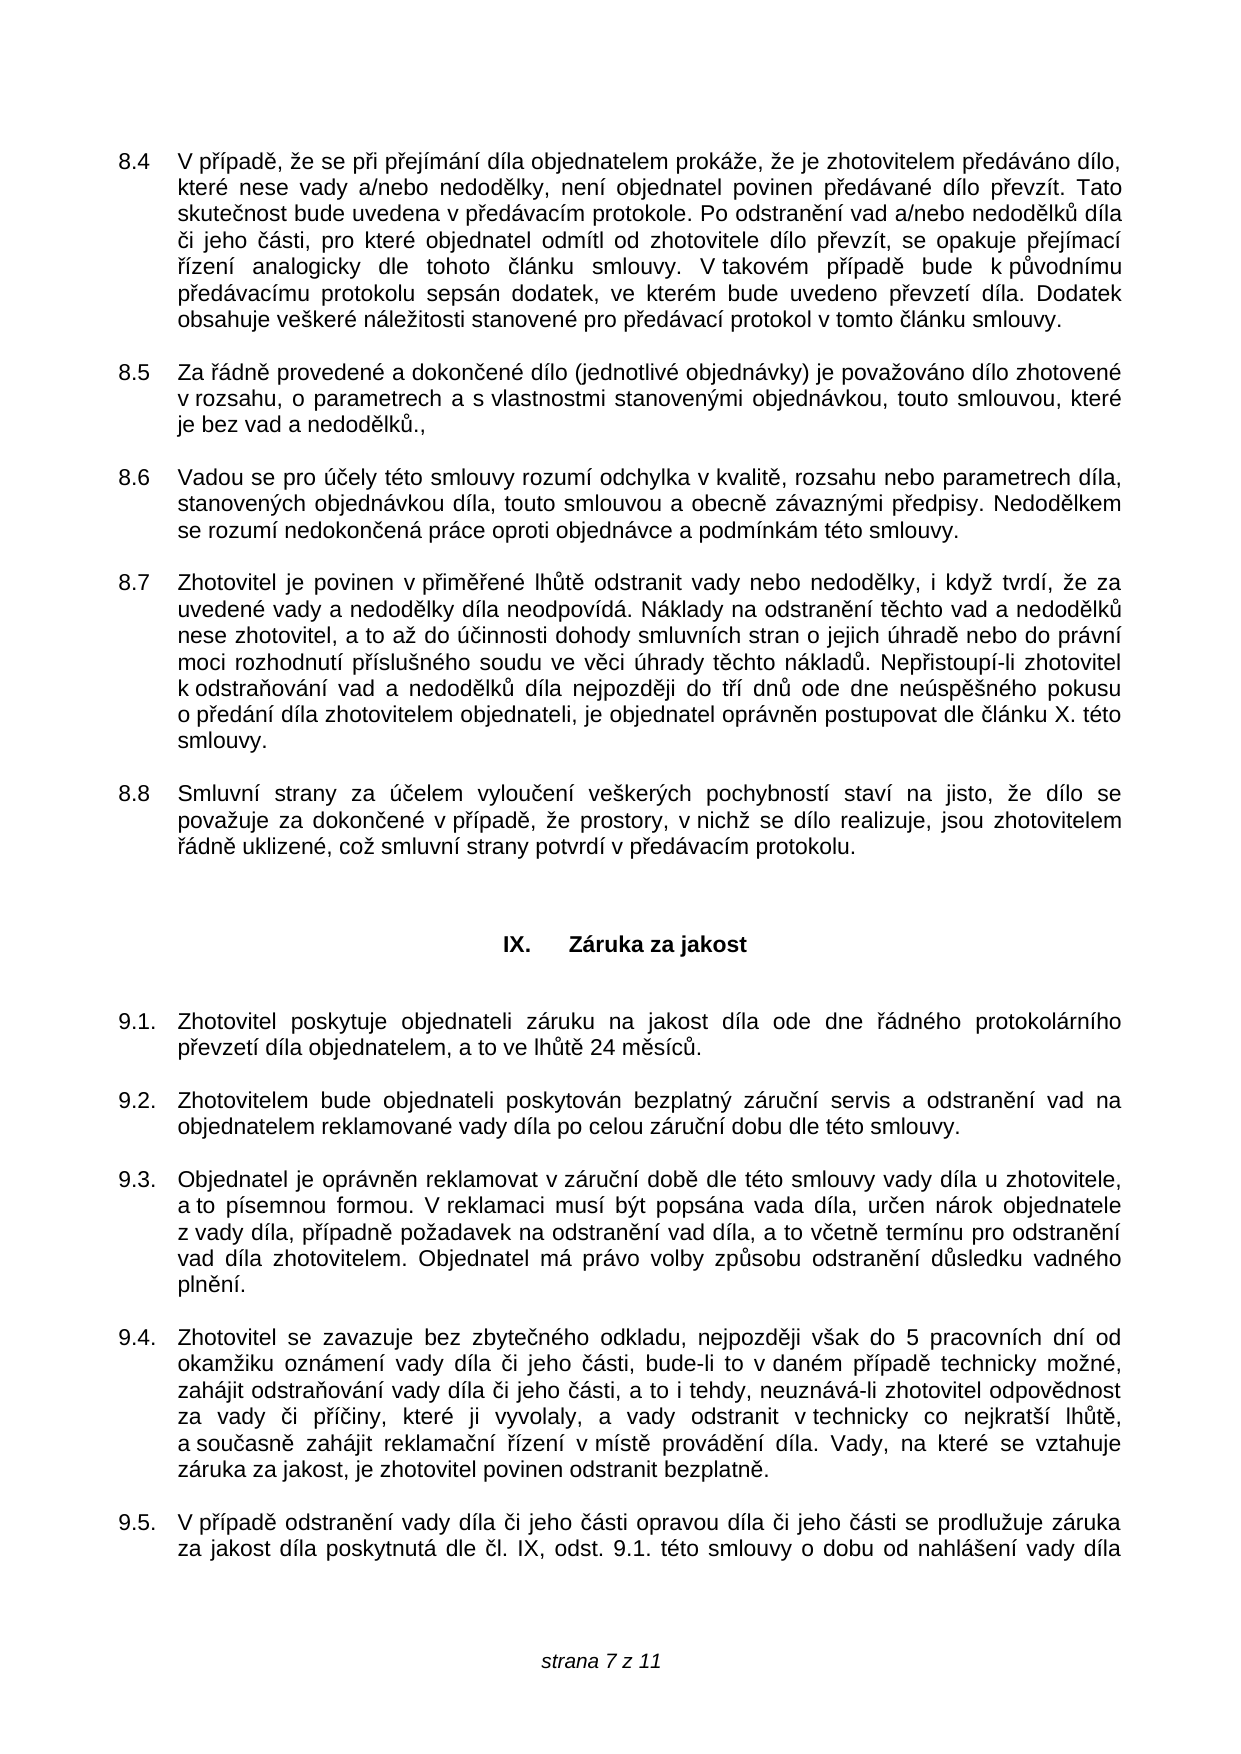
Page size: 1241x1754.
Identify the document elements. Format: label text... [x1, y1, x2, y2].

list Vadou se pro účely této smlouvy rozumí odchylka v kvalitě, rozsahu nebo parametrech díla, stanovených objednávkou díla, touto smlouvou a obecně závaznými předpisy. Nedodělkem se rozumí nedokončená práce oproti objednávce a podmínkám této smlouvy. [118, 464, 1122, 543]
list Záruka za jakost [156, 931, 1122, 957]
list Za řádně provedené a dokončené dílo (jednotlivé objednávky) je považováno dílo zhotovené v rozsahu, o parametrech a s vlastnostmi stanovenými objednávkou, touto smlouvou, které je bez vad a nedodělků., [118, 358, 1122, 438]
list V případě, že se při přejímání díla objednatelem prokáže, že je zhotovitelem předáváno dílo, které nese vady a/nebo nedodělky, není objednatel povinen předávané dílo převzít. Tato skutečnost bude uvedena v předávacím protokole. Po odstranění vad a/nebo nedodělků díla či jeho části, pro které objednatel odmítl od zhotovitele dílo převzít, se opakuje přejímací řízení analogicky dle tohoto článku smlouvy. V takovém případě bude k původnímu předávacímu protokolu sepsán dodatek, ve kterém bude uvedeno převzetí díla. Dodatek obsahuje veškeré náležitosti stanovené pro předávací protokol v tomto článku smlouvy. [118, 148, 1122, 332]
list Zhotovitelem bude objednateli poskytován bezplatný záruční servis a odstranění vad na objednatelem reklamované vady díla po celou záruční dobu dle této smlouvy. [118, 1087, 1122, 1139]
list Objednatel je oprávněn reklamovat v záruční době dle této smlouvy vady díla u zhotovitele, a to písemnou formou. V reklamaci musí být popsána vada díla, určen nárok objednatele z vady díla, případně požadavek na odstranění vad díla, a to včetně termínu pro odstranění vad díla zhotovitelem. Objednatel má právo volby způsobu odstranění důsledku vadného plnění. [118, 1166, 1122, 1298]
list Smluvní strany za účelem vyloučení veškerých pochybností staví na jisto, že dílo se považuje za dokončené v případě, že prostory, v nichž se dílo realizuje, jsou zhotovitelem řádně uklizené, což smluvní strany potvrdí v předávacím protokolu. [118, 780, 1122, 859]
list Zhotovitel poskytuje objednateli záruku na jakost díla ode dne řádného protokolárního převzetí díla objednatelem, a to ve lhůtě 24 měsíců. [118, 1008, 1122, 1061]
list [118, 1508, 1122, 1561]
list Zhotovitel se zavazuje bez zbytečného odkladu, nejpozději však do 5 pracovních dní od okamžiku oznámení vady díla či jeho části, bude-li to v daném případě technicky možné, zahájit odstraňování vady díla či jeho části, a to i tehdy, neuznává-li zhotovitel odpovědnost za vady či příčiny, které ji vyvolaly, a vady odstranit v technicky co nejkratší lhůtě, a současně zahájit reklamační řízení v místě provádění díla. Vady, na které se vztahuje záruka za jakost, je zhotovitel povinen odstranit bezplatně. [118, 1324, 1122, 1482]
list Zhotovitel je povinen v přiměřené lhůtě odstranit vady nebo nedodělky, i když tvrdí, že za uvedené vady a nedodělky díla neodpovídá. Náklady na odstranění těchto vad a nedodělků nese zhotovitel, a to až do účinnosti dohody smluvních stran o jejich úhradě nebo do právní moci rozhodnutí příslušného soudu ve věci úhrady těchto nákladů. Nepřistoupí-li zhotovitel k odstraňování vad a nedodělků díla nejpozději do tří dnů ode dne neúspěšného pokusu o předání díla zhotovitelem objednateli, je objednatel oprávněn postupovat dle článku X. této smlouvy. [118, 569, 1122, 754]
